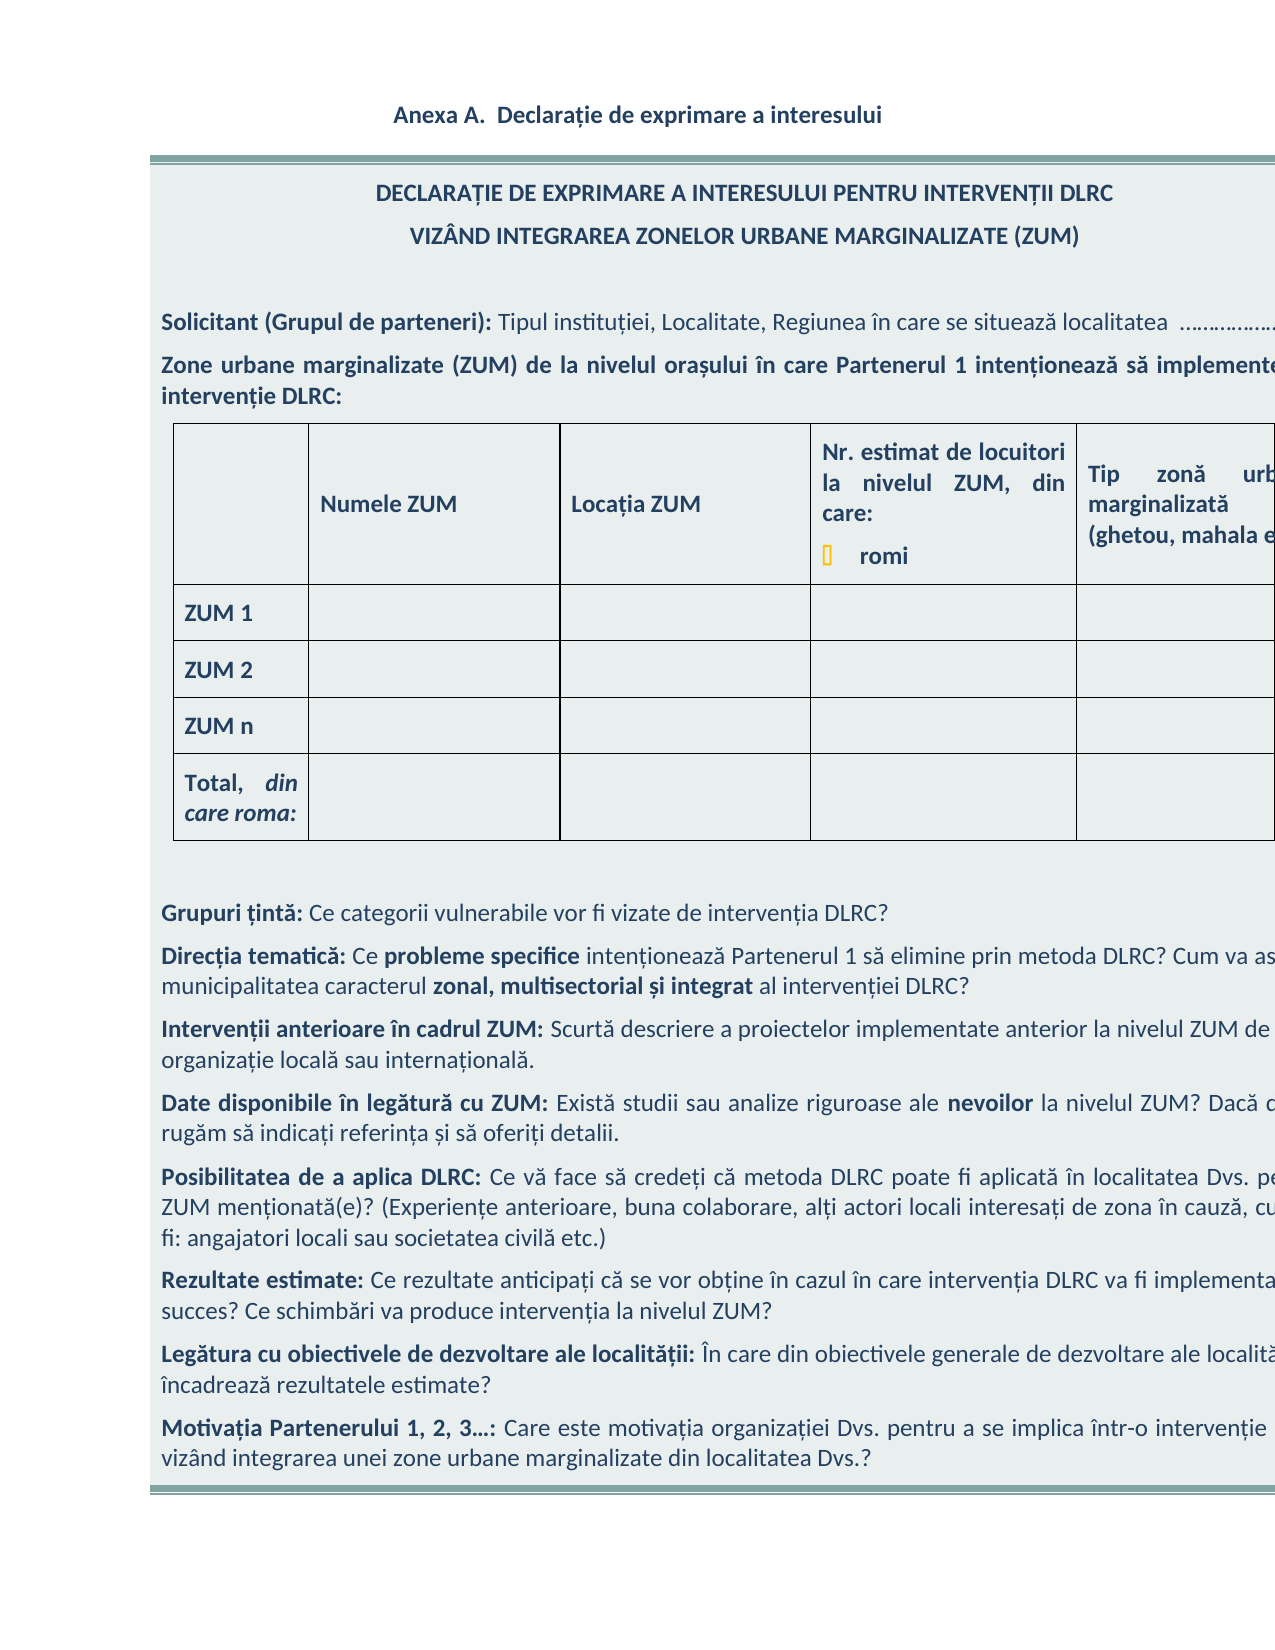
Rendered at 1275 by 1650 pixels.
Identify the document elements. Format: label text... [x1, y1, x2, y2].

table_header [150, 165, 1275, 1485]
text Anexa A. Declarație de exprimare a interesului [150, 99, 1125, 130]
